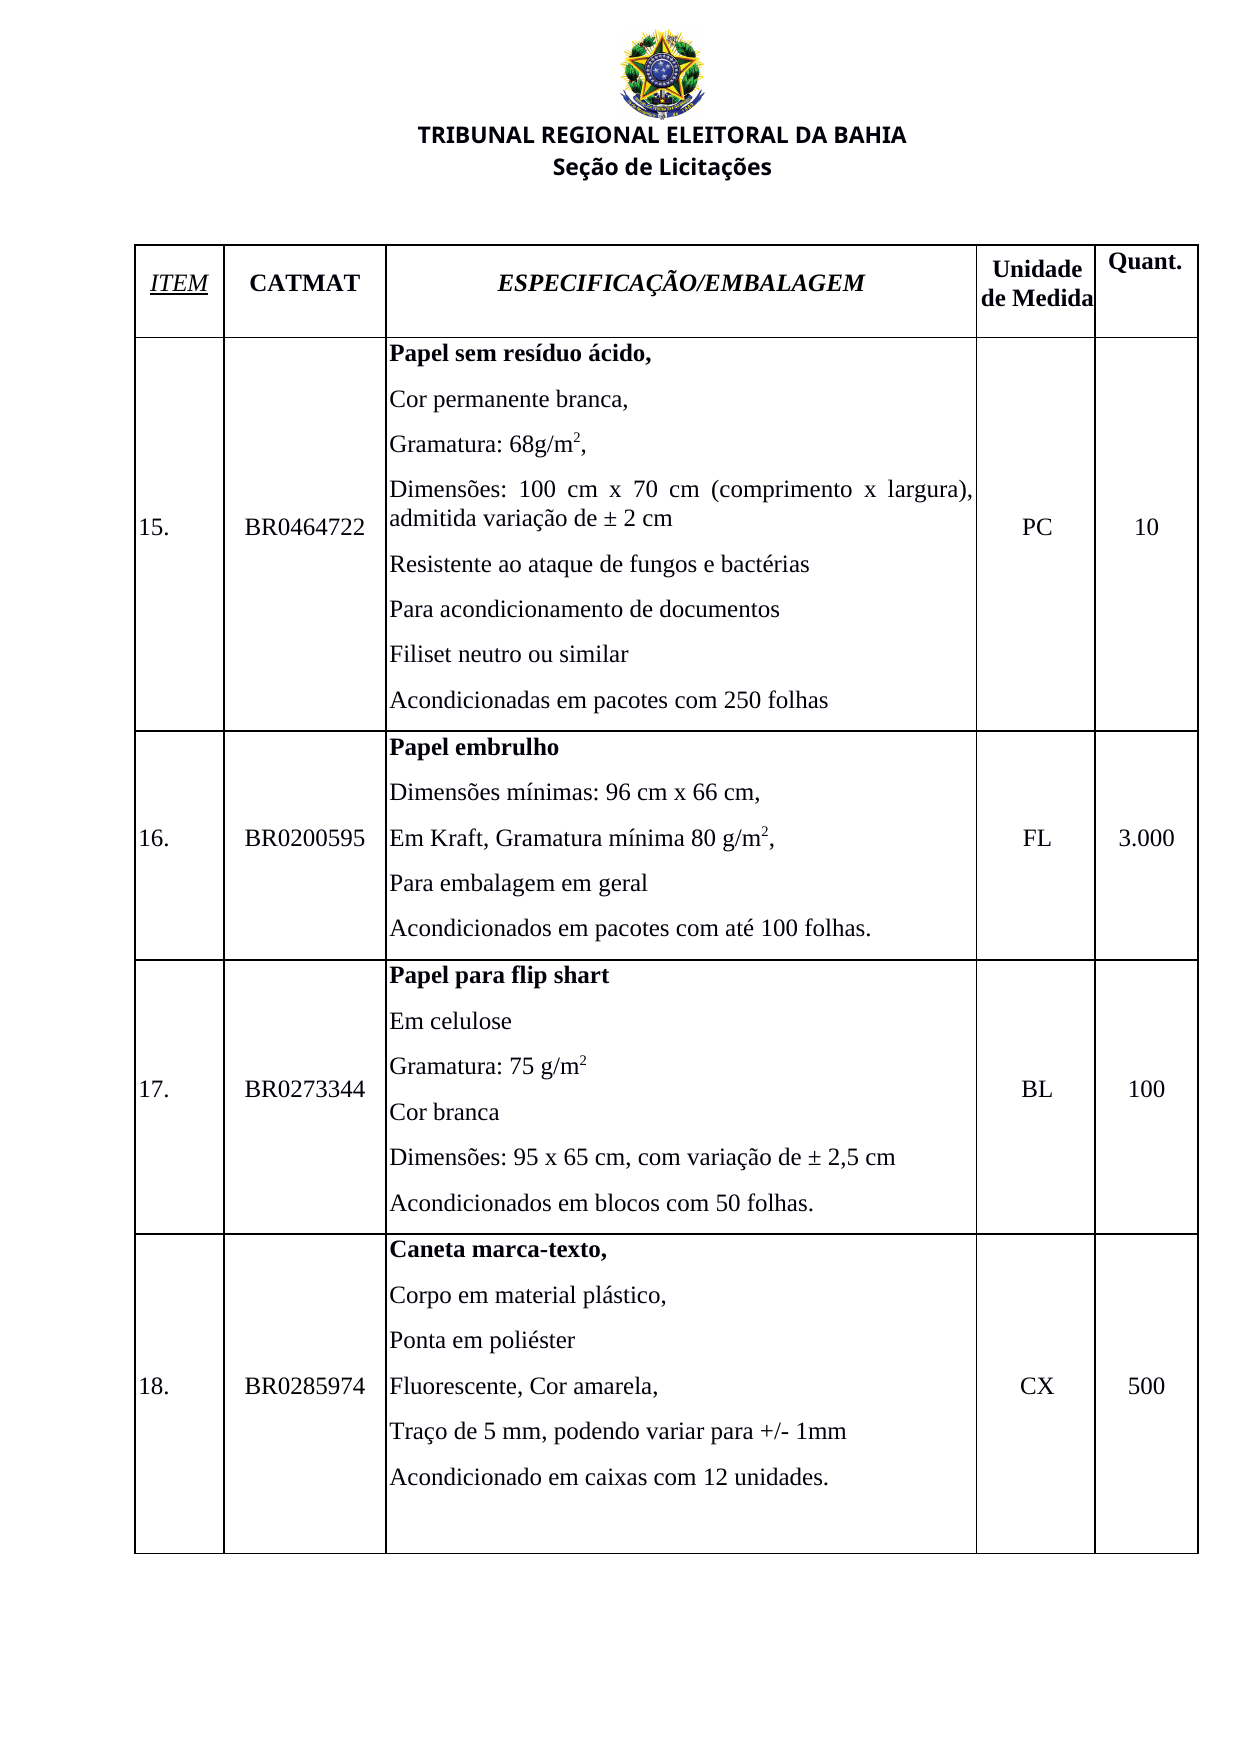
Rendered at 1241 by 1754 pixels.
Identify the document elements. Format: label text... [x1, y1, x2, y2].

table_header Quant. [1096, 246, 1197, 337]
table_header CATMAT [225, 246, 385, 337]
table_cell Papel sem resíduo ácido, Cor permanente branca, Gramatura: 68g/m2, Dimensões: 100 cm x 70 cm (comprimento x largura), admitida variação de ± 2 cm Resistente ao ataque de fungos e bactérias Para acondicionamento de documentos Filiset neutro ou similar Acondicionadas em pacotes com 250 folhas [387, 338, 976, 730]
table_header Unidade de Medida [977, 246, 1094, 337]
table_cell Papel embrulho Dimensões mínimas: 96 cm x 66 cm, Em Kraft, Gramatura mínima 80 g/m2, Para embalagem em geral Acondicionados em pacotes com até 100 folhas. [387, 732, 976, 959]
table_cell BR0200595 [225, 732, 385, 959]
table_cell BR0285974 [225, 1235, 385, 1552]
table_cell Caneta marca-texto, Corpo em material plástico, Ponta em poliéster Fluorescente, Cor amarela, Traço de 5 mm, podendo variar para +/- 1mm Acondicionado em caixas com 12 unidades. [387, 1235, 976, 1552]
table_cell [136, 338, 223, 730]
table_cell Papel para flip shart Em celulose Gramatura: 75 g/m2 Cor branca Dimensões: 95 x 65 cm, com variação de ± 2,5 cm Acondicionados em blocos com 50 folhas. [387, 961, 976, 1233]
table_cell 10 [1096, 338, 1197, 730]
table_cell BR0464722 [225, 338, 385, 730]
table_header ESPECIFICAÇÃO/EMBALAGEM [387, 246, 976, 337]
table_cell BL [977, 961, 1094, 1233]
table_cell BR0273344 [225, 961, 385, 1233]
table_cell CX [977, 1235, 1094, 1552]
table_cell [136, 732, 223, 959]
table_cell 100 [1096, 961, 1197, 1233]
table_cell FL [977, 732, 1094, 959]
table_cell 500 [1096, 1235, 1197, 1552]
table_cell [136, 1235, 223, 1552]
table_cell PC [977, 338, 1094, 730]
table_cell 3.000 [1096, 732, 1197, 959]
table_header ITEM [136, 246, 223, 337]
table_cell [136, 961, 223, 1233]
